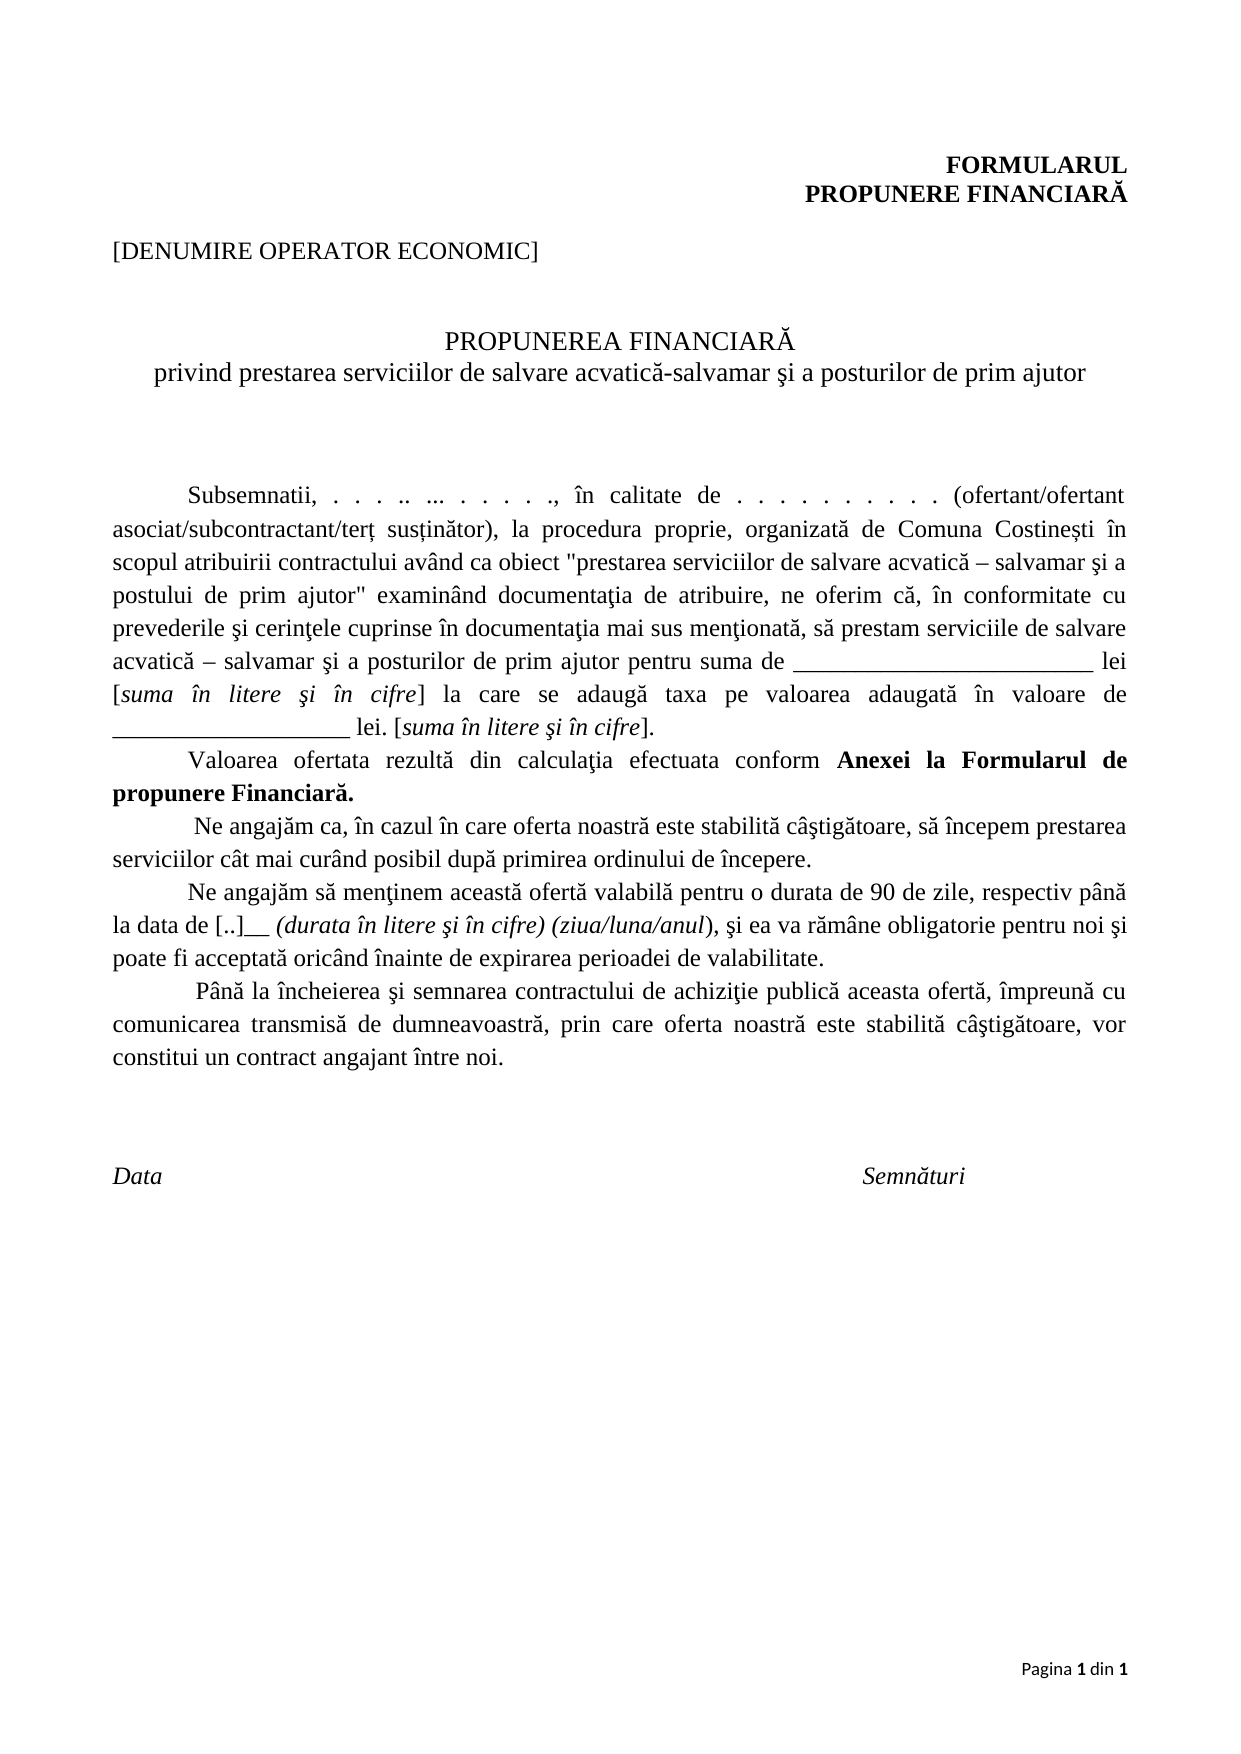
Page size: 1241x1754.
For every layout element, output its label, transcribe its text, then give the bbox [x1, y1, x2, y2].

text Data Semnături [112, 1161, 1128, 1190]
text Valoarea ofertata rezultă din calculaţia efectuata conform Anexei la Formularul de propunere Financiară. [112, 745, 1128, 807]
text Subsemnatii, . . . .. ... . . . . ., în calitate de . . . . . . . . . . (ofertant/ofertant asociat/subcontractant/terț susținător), la procedura proprie, organizată de Comuna Costinești în scopul atribuirii contractului având ca obiect "prestarea serviciilor de salvare acvatică – salvamar şi a postului de prim ajutor" examinând documentaţia de atribuire, ne oferim că, în conformitate cu prevederile şi cerinţele cuprinse în documentaţia mai sus menţionată, să prestam serviciile de salvare acvatică – salvamar şi a posturilor de prim ajutor pentru suma de ________________________ lei [suma în litere şi în cifre] la care se adaugă taxa pe valoarea adaugată în valoare de ___________________ lei. [suma în litere şi în cifre]. [112, 481, 1128, 741]
text Ne angajăm să menţinem această ofertă valabilă pentru o durata de 90 de zile, respectiv până la data de [..]__ (durata în litere şi în cifre) (ziua/luna/anul), şi ea va rămâne obligatorie pentru noi şi poate fi acceptată oricând înainte de expirarea perioadei de valabilitate. [112, 877, 1128, 972]
text PROPUNEREA FINANCIARĂ [112, 325, 1128, 356]
text Până la încheierea şi semnarea contractului de achiziţie publică aceasta ofertă, împreună cu comunicarea transmisă de dumneavoastră, prin care oferta noastră este stabilită câştigătoare, vor constitui un contract angajant între noi. [112, 976, 1128, 1071]
text PROPUNERE FINANCIARĂ [112, 179, 1128, 207]
text Ne angajăm ca, în cazul în care oferta noastră este stabilită câştigătoare, să începem prestarea serviciilor cât mai curând posibil după primirea ordinului de începere. [112, 811, 1128, 873]
text privind prestarea serviciilor de salvare acvatică-salvamar şi a posturilor de prim ajutor [112, 356, 1128, 387]
text [DENUMIRE OPERATOR ECONOMIC] [112, 236, 1128, 265]
text FORMULARUL [112, 150, 1128, 179]
